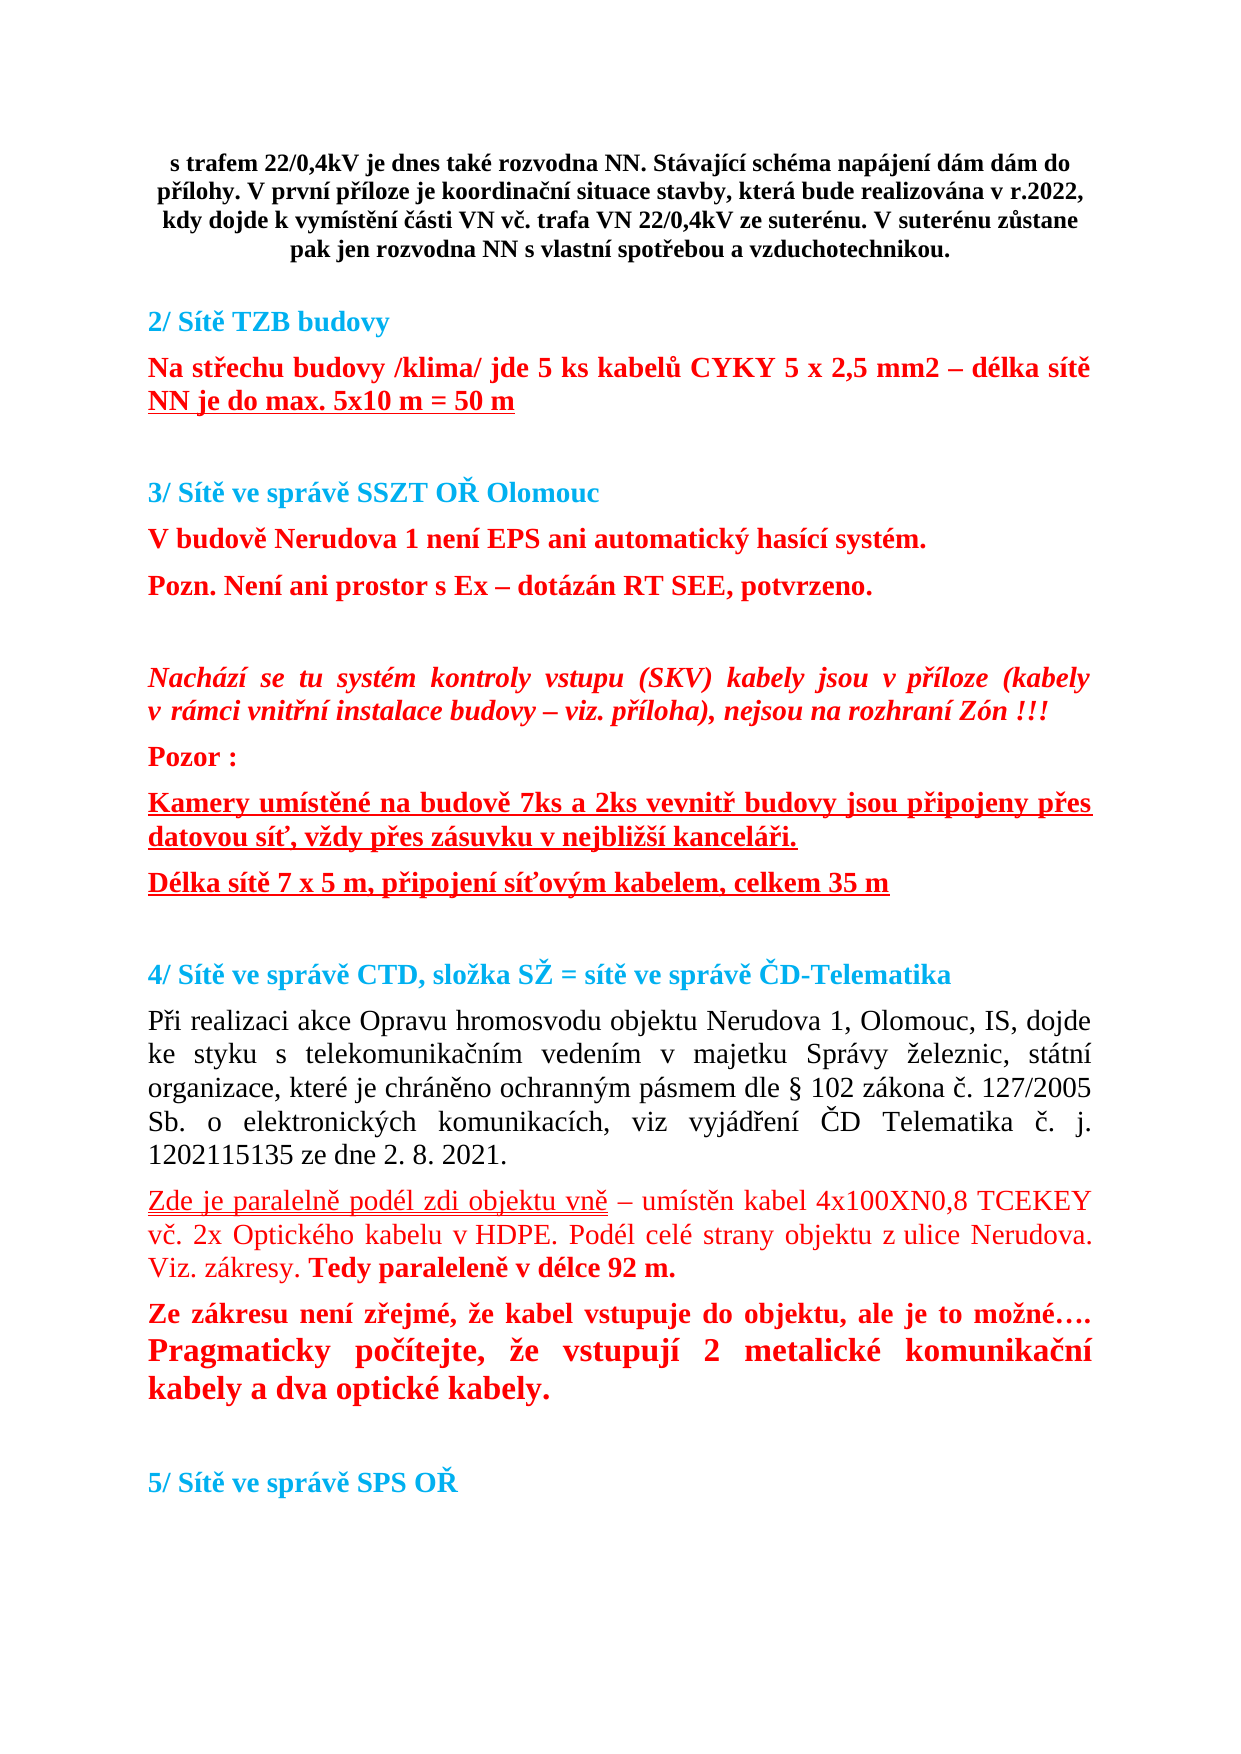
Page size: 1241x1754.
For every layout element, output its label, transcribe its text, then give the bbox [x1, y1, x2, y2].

text Při realizaci akce Opravu hromosvodu objektu Nerudova 1, Olomouc, IS, dojde ke styku s telekomunikačním vedením v majetku Správy železnic, státní organizace, které je chráněno ochranným pásmem dle § 102 zákona č. 127/2005 Sb. o elektronických komunikacích, viz vyjádření ČD Telematika č. j. 1202115135 ze dne 2. 8. 2021. [148, 1003, 1093, 1171]
text Ze zákresu není zřejmé, že kabel vstupuje do objektu, ale je to možné…. Pragmaticky počítejte, že vstupují 2 metalické komunikační kabely a dva optické kabely. [148, 1296, 1093, 1407]
text V budově Nerudova 1 není EPS ani automatický hasící systém. [148, 522, 1093, 555]
text Kamery umístěné na budově 7ks a 2ks vevnitř budovy jsou připojeny přes datovou síť, vždy přes zásuvku v nejbližší kanceláři. [148, 785, 1093, 814]
text 4/ Sítě ve správě CTD, složka SŽ = sítě ve správě ČD-Telematika [148, 957, 1093, 991]
text 3/ Sítě ve správě SSZT OŘ Olomouc [148, 476, 1093, 509]
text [148, 148, 1093, 263]
text Kamery umístěné na budově 7ks a 2ks vevnitř budovy jsou připojeny přes datovou síť, vždy přes zásuvku v nejbližší kanceláři. [148, 816, 1093, 852]
text Pozor : [148, 739, 1093, 773]
text 2/ Sítě TZB budovy [148, 304, 1093, 337]
text 5/ Sítě ve správě SPS OŘ [148, 1465, 1093, 1499]
text Délka sítě 7 x 5 m, připojení síťovým kabelem, celkem 35 m [148, 865, 1093, 898]
text Nachází se tu systém kontroly vstupu (SKV) kabely jsou v příloze (kabely v rámci vnitřní instalace budovy – viz. příloha), nejsou na rozhraní Zón !!! [148, 660, 1093, 727]
text Zde je paralelně podél zdi objektu vně – umístěn kabel 4x100XN0,8 TCEKEY vč. 2x Optického kabelu v HDPE. Podél celé strany objektu z ulice Nerudova. Viz. zákresy. Tedy paraleleně v délce 92 m. [148, 1183, 1093, 1284]
text Na střechu budovy /klima/ jde 5 ks kabelů CYKY 5 x 2,5 mm2 – délka sítě NN je do max. 5x10 m = 50 m [148, 350, 1093, 417]
text Pozn. Není ani prostor s Ex – dotázán RT SEE, potvrzeno. [148, 568, 1093, 601]
